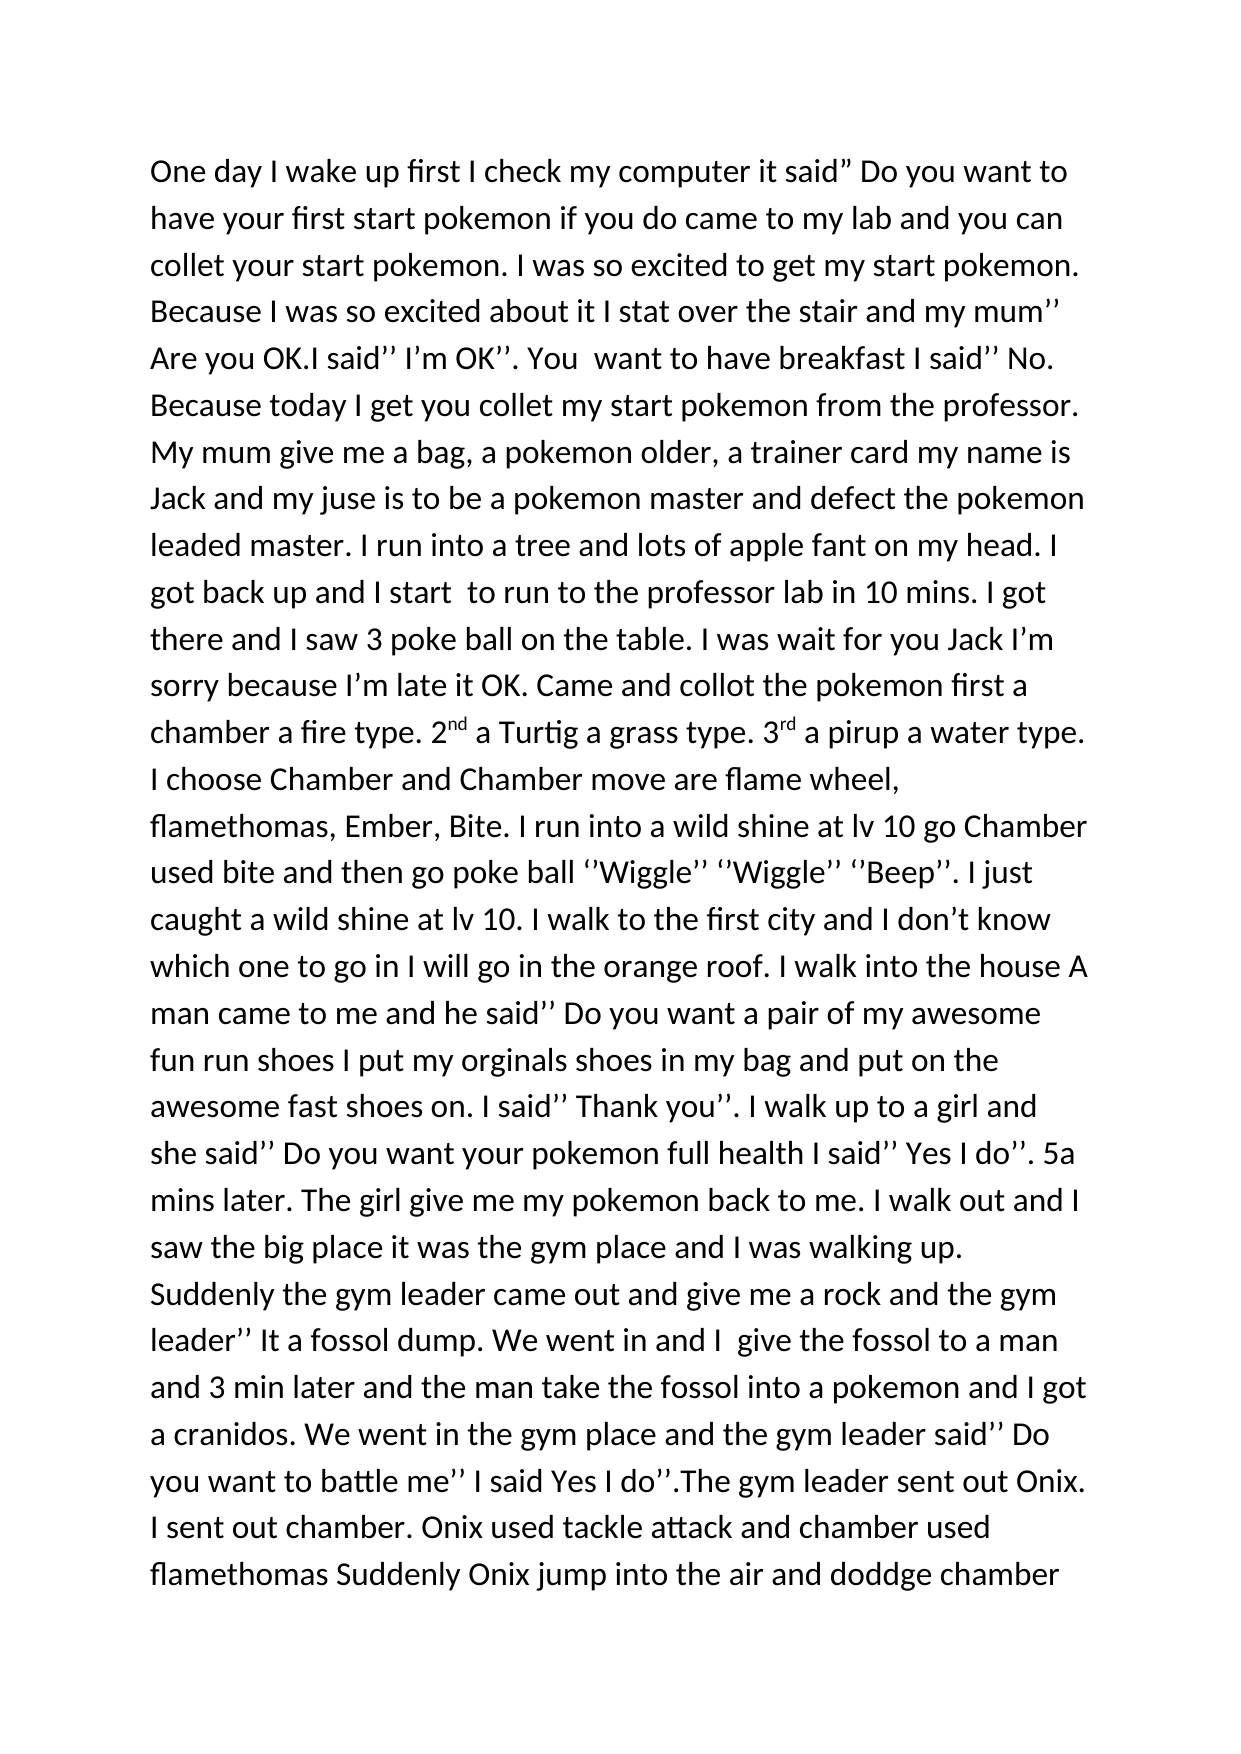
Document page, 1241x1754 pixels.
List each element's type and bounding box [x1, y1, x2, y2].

text [150, 150, 1090, 1594]
